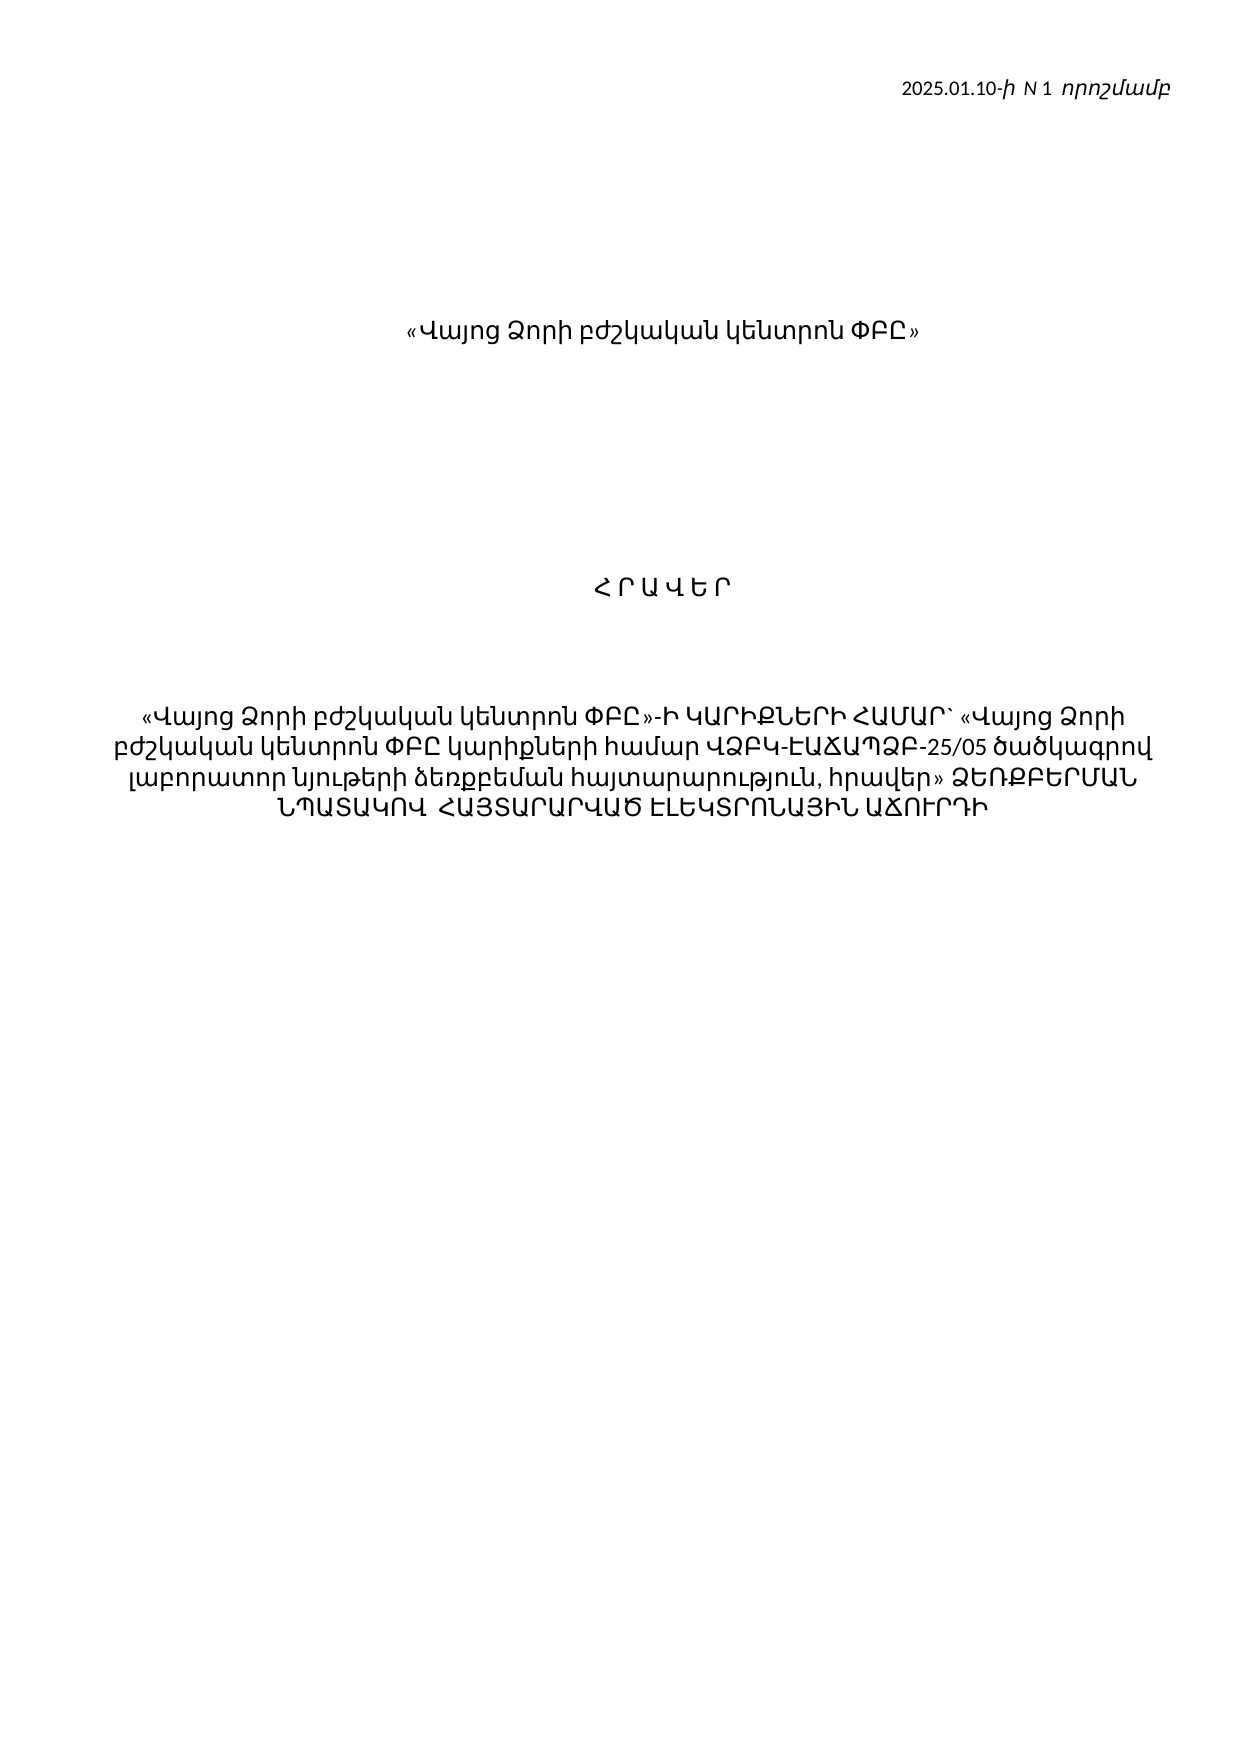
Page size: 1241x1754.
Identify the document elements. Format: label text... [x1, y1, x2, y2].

text « Վայոց Ձորի բժշկական կենտրոն ՓԲԸ» [94, 316, 1172, 346]
text 2025.01.10 -ի N 1 որոշմամբ [94, 75, 1171, 100]
text Հ Ր Ա Վ Ե Ր [94, 572, 1172, 602]
text «Վայոց Ձորի բժշկական կենտրոն ՓԲԸ»-Ի ԿԱՐԻՔՆԵՐԻ ՀԱՄԱՐ` «Վայոց Ձորի բժշկական կենտրոն ՓԲԸ կարիքների համար ՎՁԲԿ-ԷԱՃԱՊՁԲ-25/05 ծածկագրով լաբորատոր նյութերի ձեռքբեման հայտարարություն, հրավեր» ՁԵՌՔԲԵՐՄԱՆ ՆՊԱՏԱԿՈՎ ՀԱՅՏԱՐԱՐՎԱԾ ԷԼԵԿՏՐՈՆԱՅԻՆ ԱՃՈՒՐԴԻ [94, 701, 1172, 823]
